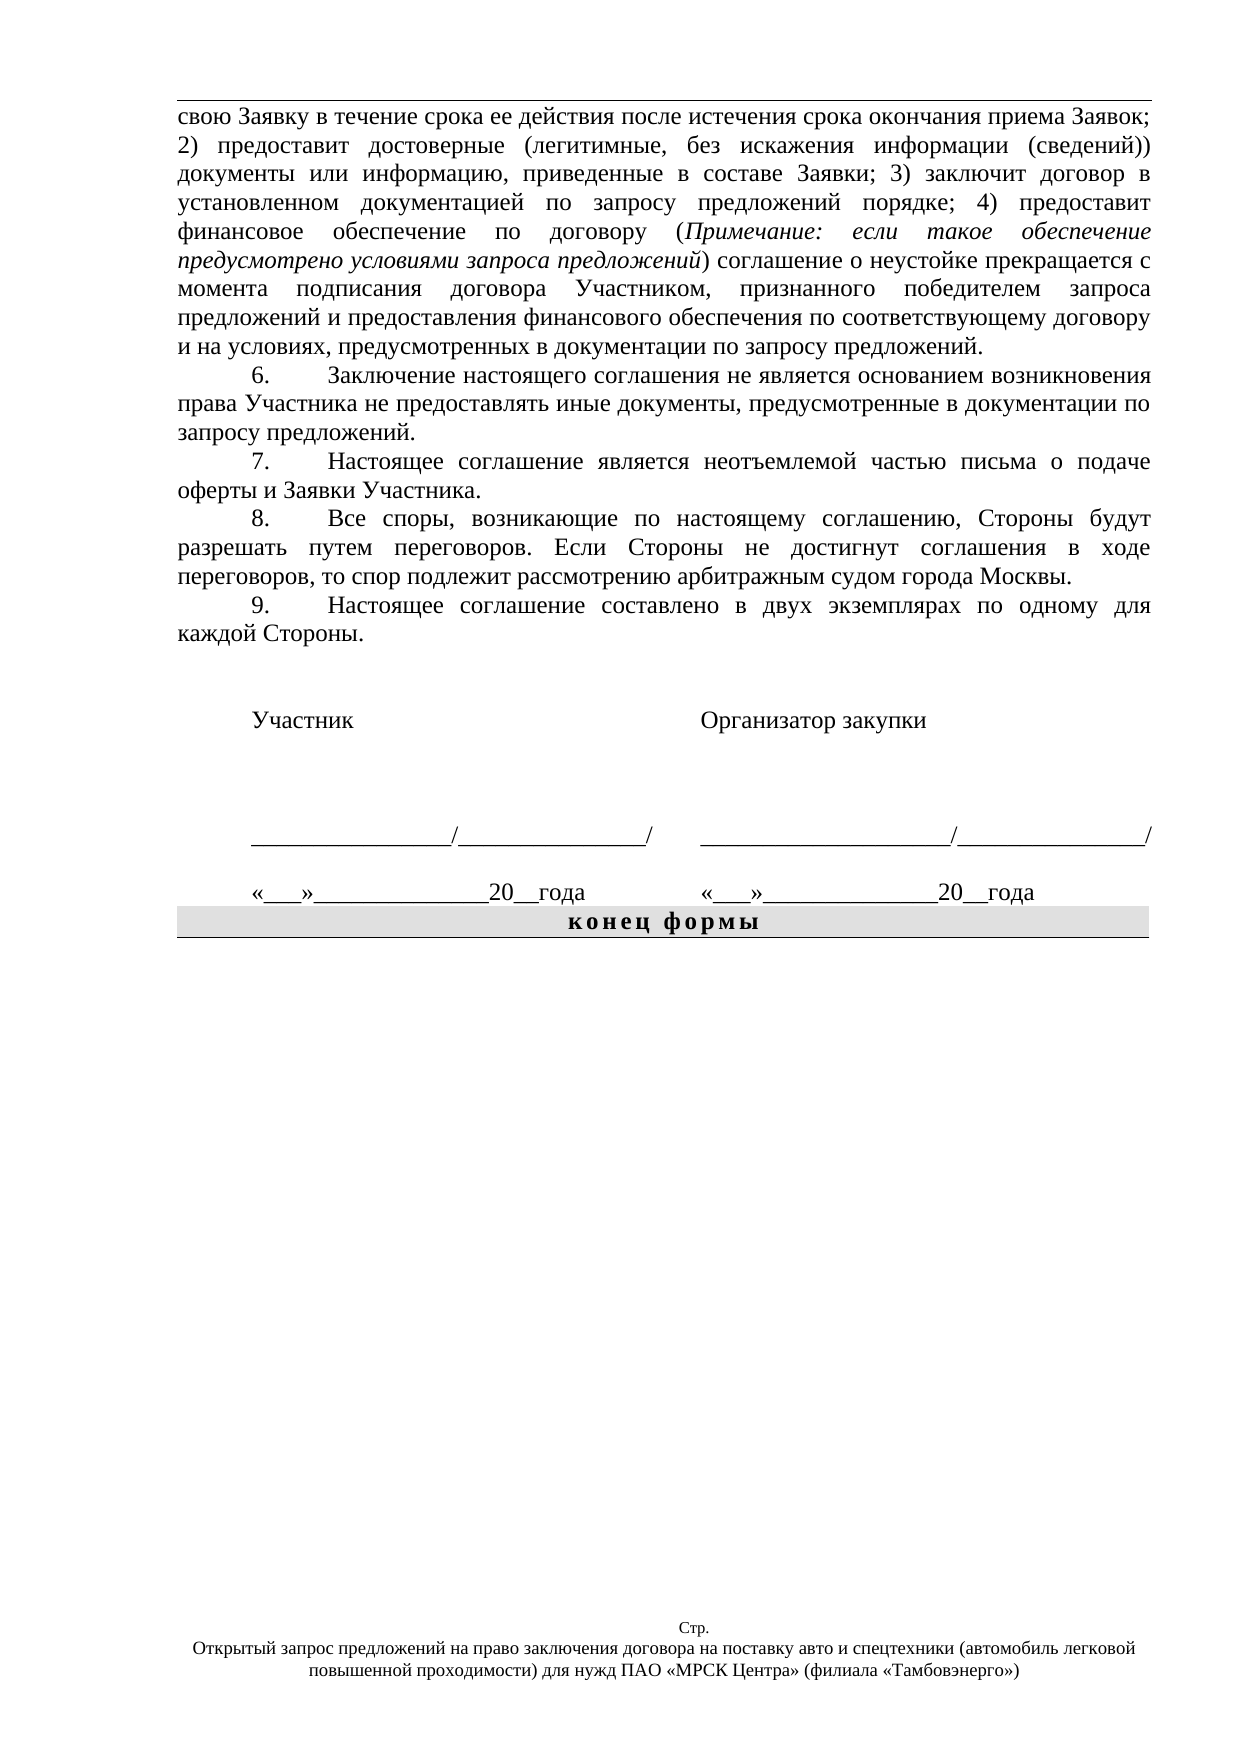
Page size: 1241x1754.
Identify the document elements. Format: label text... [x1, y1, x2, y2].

table_header Участник [240, 705, 689, 733]
table_cell ________________/_______________/ «___»______________20__года [240, 734, 689, 906]
list Все споры, возникающие по настоящему соглашению, Стороны будут разрешать путем переговоров. Если Стороны не достигнут соглашения в ходе переговоров, то спор подлежит рассмотрению арбитражным судом города Москвы. [177, 503, 1152, 590]
list Заключение настоящего соглашения не является основанием возникновения права Участника не предоставлять иные документы, предусмотренные в документации по запросу предложений. [177, 360, 1152, 446]
table_cell ____________________/_______________/ «___»______________20__года [689, 734, 1163, 906]
list Настоящее соглашение составлено в двух экземплярах по одному для каждой Стороны. [177, 590, 1152, 647]
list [177, 101, 1152, 360]
text конец формы [177, 906, 1149, 937]
table_header Организатор закупки [689, 705, 1163, 733]
list Настоящее соглашение является неотъемлемой частью письма о подаче оферты и Заявки Участника. [177, 446, 1152, 503]
